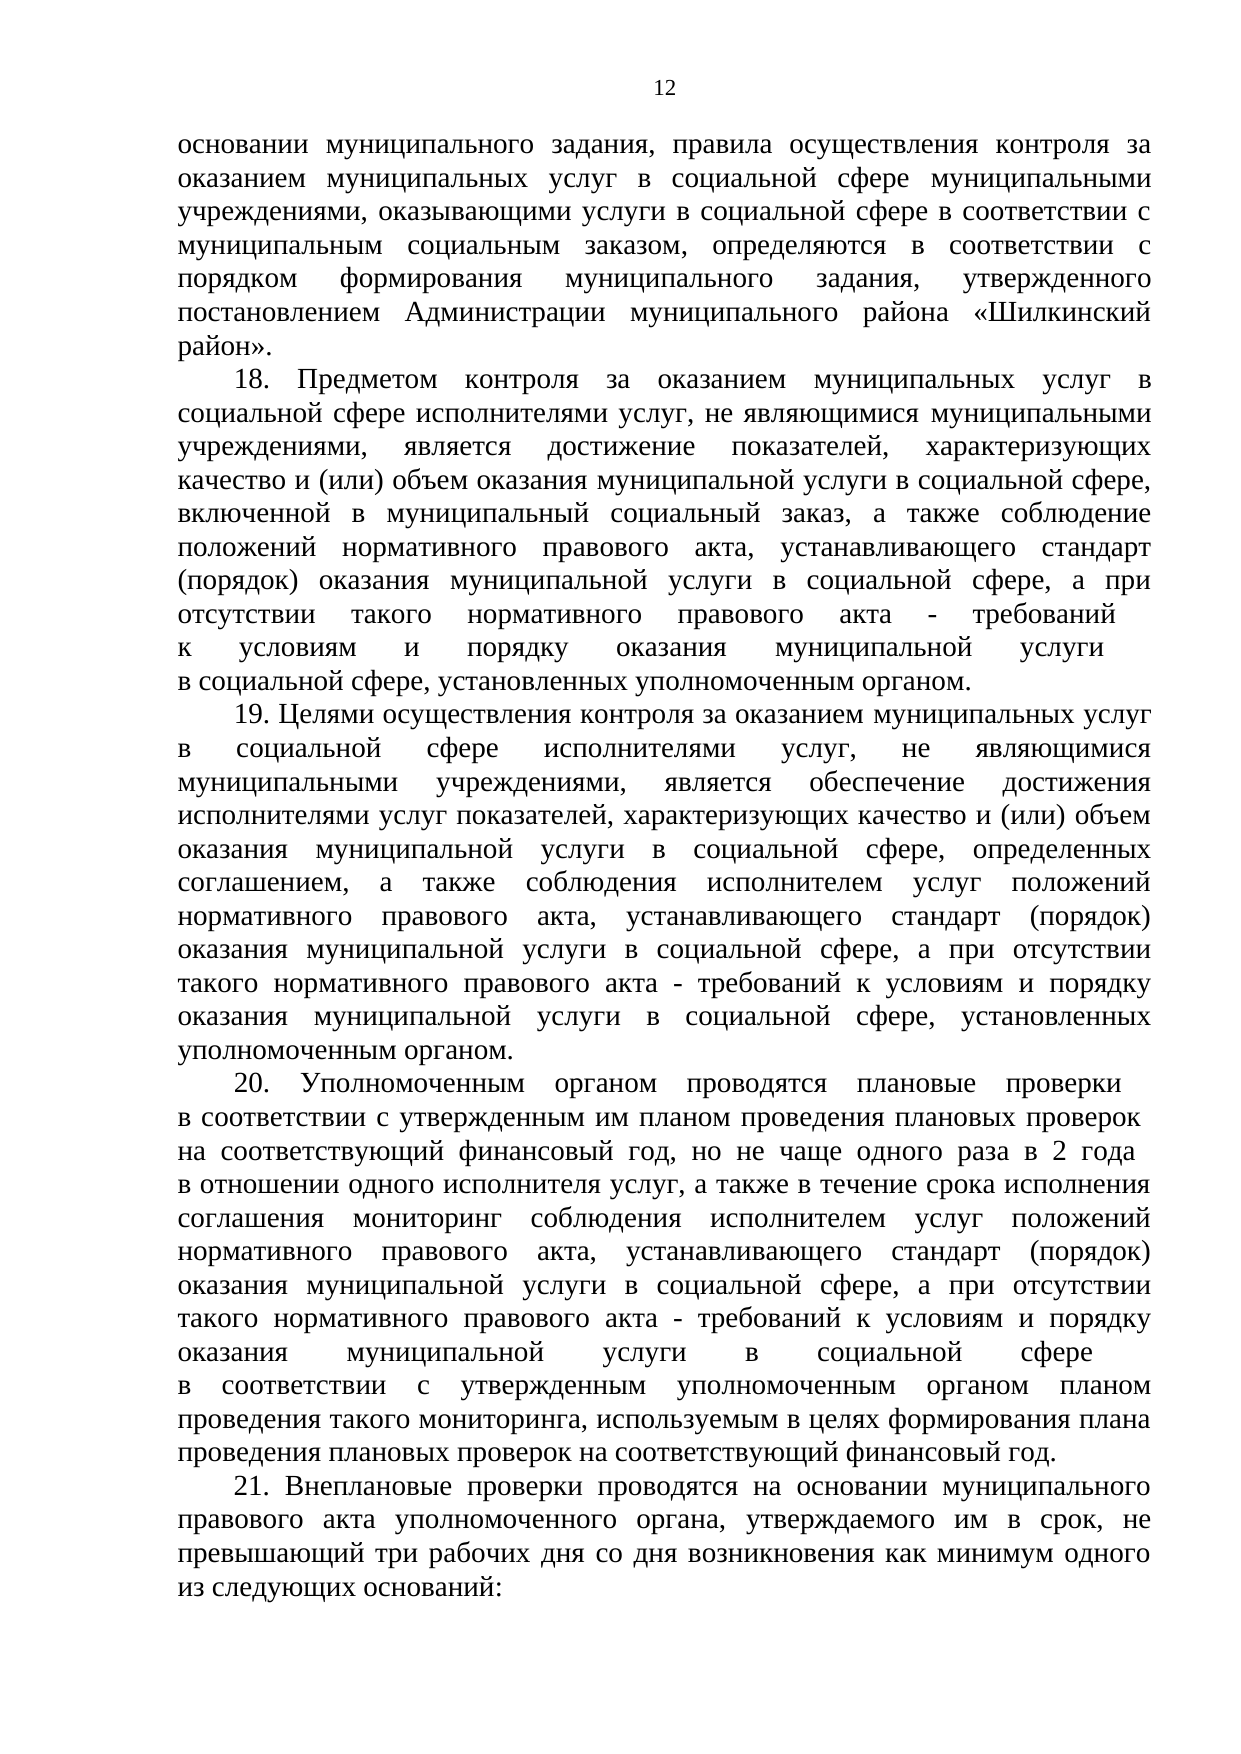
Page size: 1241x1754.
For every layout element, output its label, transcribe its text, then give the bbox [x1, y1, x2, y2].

text 21. Внеплановые проверки проводятся на основании муниципального правового акта уполномоченного органа, утверждаемого им в срок, не превышающий три рабочих дня со дня возникновения как минимум одного из следующих оснований: [177, 1468, 1152, 1602]
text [177, 126, 1152, 361]
text 18. Предметом контроля за оказанием муниципальных услуг в социальной сфере исполнителями услуг, не являющимися муниципальными учреждениями, является достижение показателей, характеризующих качество и (или) объем оказания муниципальной услуги в социальной сфере, включенной в муниципальный социальный заказ, а также соблюдение положений нормативного правового акта, устанавливающего стандарт (порядок) оказания муниципальной услуги в социальной сфере, а при отсутствии такого нормативного правового акта - требований к условиям и порядку оказания муниципальной услуги в социальной сфере, установленных уполномоченным органом. [177, 361, 1152, 697]
text 19. Целями осуществления контроля за оказанием муниципальных услуг в социальной сфере исполнителями услуг, не являющимися муниципальными учреждениями, является обеспечение достижения исполнителями услуг показателей, характеризующих качество и (или) объем оказания муниципальной услуги в социальной сфере, определенных соглашением, а также соблюдения исполнителем услуг положений нормативного правового акта, устанавливающего стандарт (порядок) оказания муниципальной услуги в социальной сфере, а при отсутствии такого нормативного правового акта - требований к условиям и порядку оказания муниципальной услуги в социальной сфере, установленных уполномоченным органом. [177, 697, 1152, 1066]
text 20. Уполномоченным органом проводятся плановые проверки в соответствии с утвержденным им планом проведения плановых проверок на соответствующий финансовый год, но не чаще одного раза в 2 года в отношении одного исполнителя услуг, а также в течение срока исполнения соглашения мониторинг соблюдения исполнителем услуг положений нормативного правового акта, устанавливающего стандарт (порядок) оказания муниципальной услуги в социальной сфере, а при отсутствии такого нормативного правового акта - требований к условиям и порядку оказания муниципальной услуги в социальной сфере в соответствии с утвержденным уполномоченным органом планом проведения такого мониторинга, используемым в целях формирования плана проведения плановых проверок на соответствующий финансовый год. [177, 1066, 1152, 1468]
